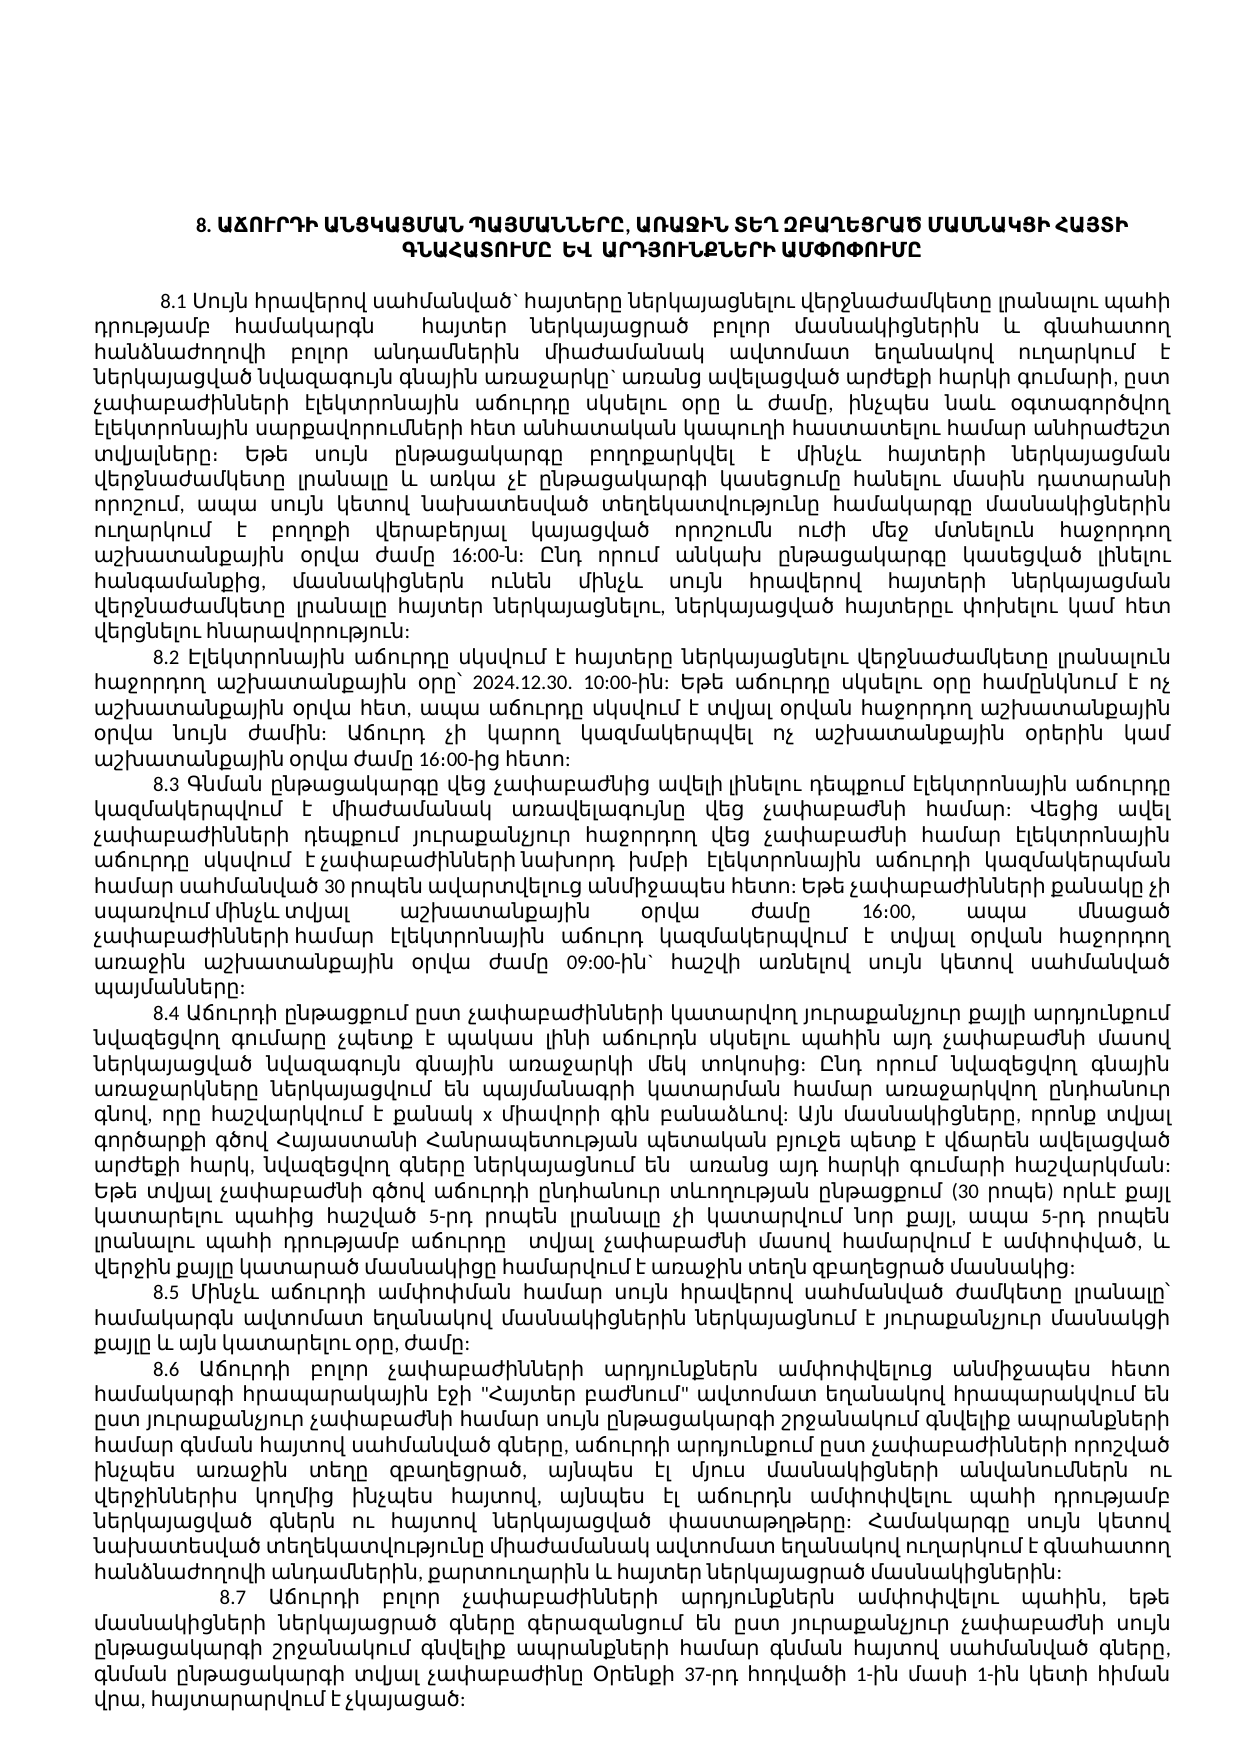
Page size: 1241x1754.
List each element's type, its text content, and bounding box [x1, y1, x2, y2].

text 8.4 Աճուրդի ընթացքում ըստ չափաբաժինների կատարվող յուրաքանչյուր քայլի արդյունքում նվազեցվող գումարը չպետք է պակաս լինի աճուրդն սկսելու պահին այդ չափաբաժնի մասով ներկայացված նվազագույն գնային առաջարկի մեկ տոկոսից: Ընդ որում նվազեցվող գնային առաջարկները ներկայացվում են պայմանագրի կատարման համար առաջարկվող ընդհանուր գնով, որը հաշվարկվում է քանակ x միավորի գին բանաձևով: Այն մասնակիցները, որոնք տվյալ գործարքի գծով Հայաստանի Հանրապետության պետական բյուջե պետք է վճարեն ավելացված արժեքի հարկ, նվազեցվող գները ներկայացնում են առանց այդ հարկի գումարի հաշվարկման: Եթե տվյալ չափաբաժնի գծով աճուրդի ընդհանուր տևողության ընթացքում (30 րոպե) որևէ քայլ կատարելու պահից հաշված 5-րդ րոպեն լրանալը չի կատարվում նոր քայլ, ապա 5-րդ րոպեն լրանալու պահի դրությամբ աճուրդը տվյալ չափաբաժնի մասով համարվում է ամփոփված, և վերջին քայլը կատարած մասնակիցը համարվում է առաջին տեղն զբաղեցրած մասնակից: [94, 1000, 1171, 1279]
text 8.6 Աճուրդի բոլոր չափաբաժինների արդյունքներն ամփոփվելուց անմիջապես հետո համակարգի հրապարակային էջի "Հայտեր բաժնում" ավտոմատ եղանակով հրապարակվում են ըստ յուրաքանչյուր չափաբաժնի համար սույն ընթացակարգի շրջանակում գնվելիք ապրանքների համար գնման հայտով սահմանված գները, աճուրդի արդյունքում ըստ չափաբաժինների որոշված ինչպես առաջին տեղը զբաղեցրած, այնպես էլ մյուս մասնակիցների անվանումներն ու վերջիններիս կողմից ինչպես հայտով, այնպես էլ աճուրդն ամփոփվելու պահի դրությամբ ներկայացված գներն ու հայտով ներկայացված փաստաթղթերը: Համակարգը սույն կետով նախատեսված տեղեկատվությունը միաժամանակ ավտոմատ եղանակով ուղարկում է գնահատող հանձնաժողովի անդամներին, քարտուղարին և հայտեր ներկայացրած մասնակիցներին: [94, 1356, 1171, 1584]
text 8.7 Աճուրդի բոլոր չափաբաժինների արդյունքներն ամփոփվելու պահին, եթե մասնակիցների ներկայացրած գները գերազանցում են ըստ յուրաքանչյուր չափաբաժնի սույն ընթացակարգի շրջանակում գնվելիք ապրանքների համար գնման հայտով սահմանված գները, գնման ընթացակարգի տվյալ չափաբաժինը Օրենքի 37-րդ հոդվածի 1-ին մասի 1-ին կետի հիման վրա, հայտարարվում է չկայացած: [94, 1584, 1171, 1712]
text 8. ԱՃՈՒՐԴԻ ԱՆՑԿԱՑՄԱՆ ՊԱՅՄԱՆՆԵՐԸ, ԱՌԱՋԻՆ ՏԵՂ ԶԲԱՂԵՑՐԱԾ ՄԱՍՆԱԿՑԻ ՀԱՅՏԻ [94, 212, 1171, 237]
text 8.3 Գնման ընթացակարգը վեց չափաբաժնից ավելի լինելու դեպքում էլեկտրոնային աճուրդը կազմակերպվում է միաժամանակ առավելագույնը վեց չափաբաժնի համար: Վեցից ավել չափաբաժինների դեպքում յուրաքանչյուր հաջորդող վեց չափաբաժնի համար էլեկտրոնային աճուրդը սկսվում է չափաբաժինների նախորդ խմբի էլեկտրոնային աճուրդի կազմակերպման համար սահմանված 30 րոպեն ավարտվելուց անմիջապես հետո: Եթե չափաբաժինների քանակը չի սպառվում մինչև տվյալ աշխատանքային օրվա ժամը 16։00, ապա մնացած չափաբաժինների համար էլեկտրոնային աճուրդ կազմակերպվում է տվյալ օրվան հաջորդող առաջին աշխատանքային օրվա ժամը 09:00-ին` հաշվի առնելով սույն կետով սահմանված պայմանները: [94, 771, 1171, 1000]
text 8.1 Սույն հրավերով սահմանված` հայտերը ներկայացնելու վերջնաժամկետը լրանալու պահի դրությամբ համակարգն հայտեր ներկայացրած բոլոր մասնակիցներին և գնահատող հանձնաժողովի բոլոր անդամներին միաժամանակ ավտոմատ եղանակով ուղարկում է ներկայացված նվազագույն գնային առաջարկը` առանց ավելացված արժեքի հարկի գումարի, ըստ չափաբաժինների էլեկտրոնային աճուրդը սկսելու օրը և ժամը, ինչպես նաև օգտագործվող էլեկտրոնային սարքավորումների հետ անհատական կապուղի հաստատելու համար անհրաժեշտ տվյալները։ Եթե սույն ընթացակարգը բողոքարկվել է մինչև հայտերի ներկայացման վերջնաժամկետը լրանալը և առկա չէ ընթացակարգի կասեցումը հանելու մասին դատարանի որոշում, ապա սույն կետով նախատեսված տեղեկատվությունը համակարգը մասնակիցներին ուղարկում է բողոքի վերաբերյալ կայացված որոշումն ուժի մեջ մտնելուն հաջորդող աշխատանքային օրվա ժամը 16:00-ն: Ընդ որում անկախ ընթացակարգը կասեցված լինելու հանգամանքից, մասնակիցներն ունեն մինչև սույն հրավերով հայտերի ներկայացման վերջնաժամկետը լրանալը հայտեր ներկայացնելու, ներկայացված հայտերըւ փոխելու կամ հետ վերցնելու հնարավորություն: [94, 288, 1171, 644]
text ԳՆԱՀԱՏՈՒՄԸ ԵՎ ԱՐԴՅՈՒՆՔՆԵՐԻ ԱՄՓՈՓՈՒՄԸ [94, 237, 1171, 263]
text 8.5 Մինչև աճուրդի ամփոփման համար սույն հրավերով սահմանված ժամկետը լրանալը՝ համակարգն ավտոմատ եղանակով մասնակիցներին ներկայացնում է յուրաքանչյուր մասնակցի քայլը և այն կատարելու օրը, ժամը: [94, 1279, 1171, 1356]
text 8.2 Էլեկտրոնային աճուրդը սկսվում է հայտերը ներկայացնելու վերջնաժամկետը լրանալուն հաջորդող աշխատանքային օրը՝ 2024.12.30. 10:00 -ին: Եթե աճուրդը սկսելու օրը համընկնում է ոչ աշխատանքային օրվա հետ, ապա աճուրդը սկսվում է տվյալ օրվան հաջորդող աշխատանքային օրվա նույն ժամին: Աճուրդ չի կարող կազմակերպվել ոչ աշխատանքային օրերին կամ աշխատանքային օրվա ժամը 16։00-ից հետո: [94, 644, 1171, 771]
